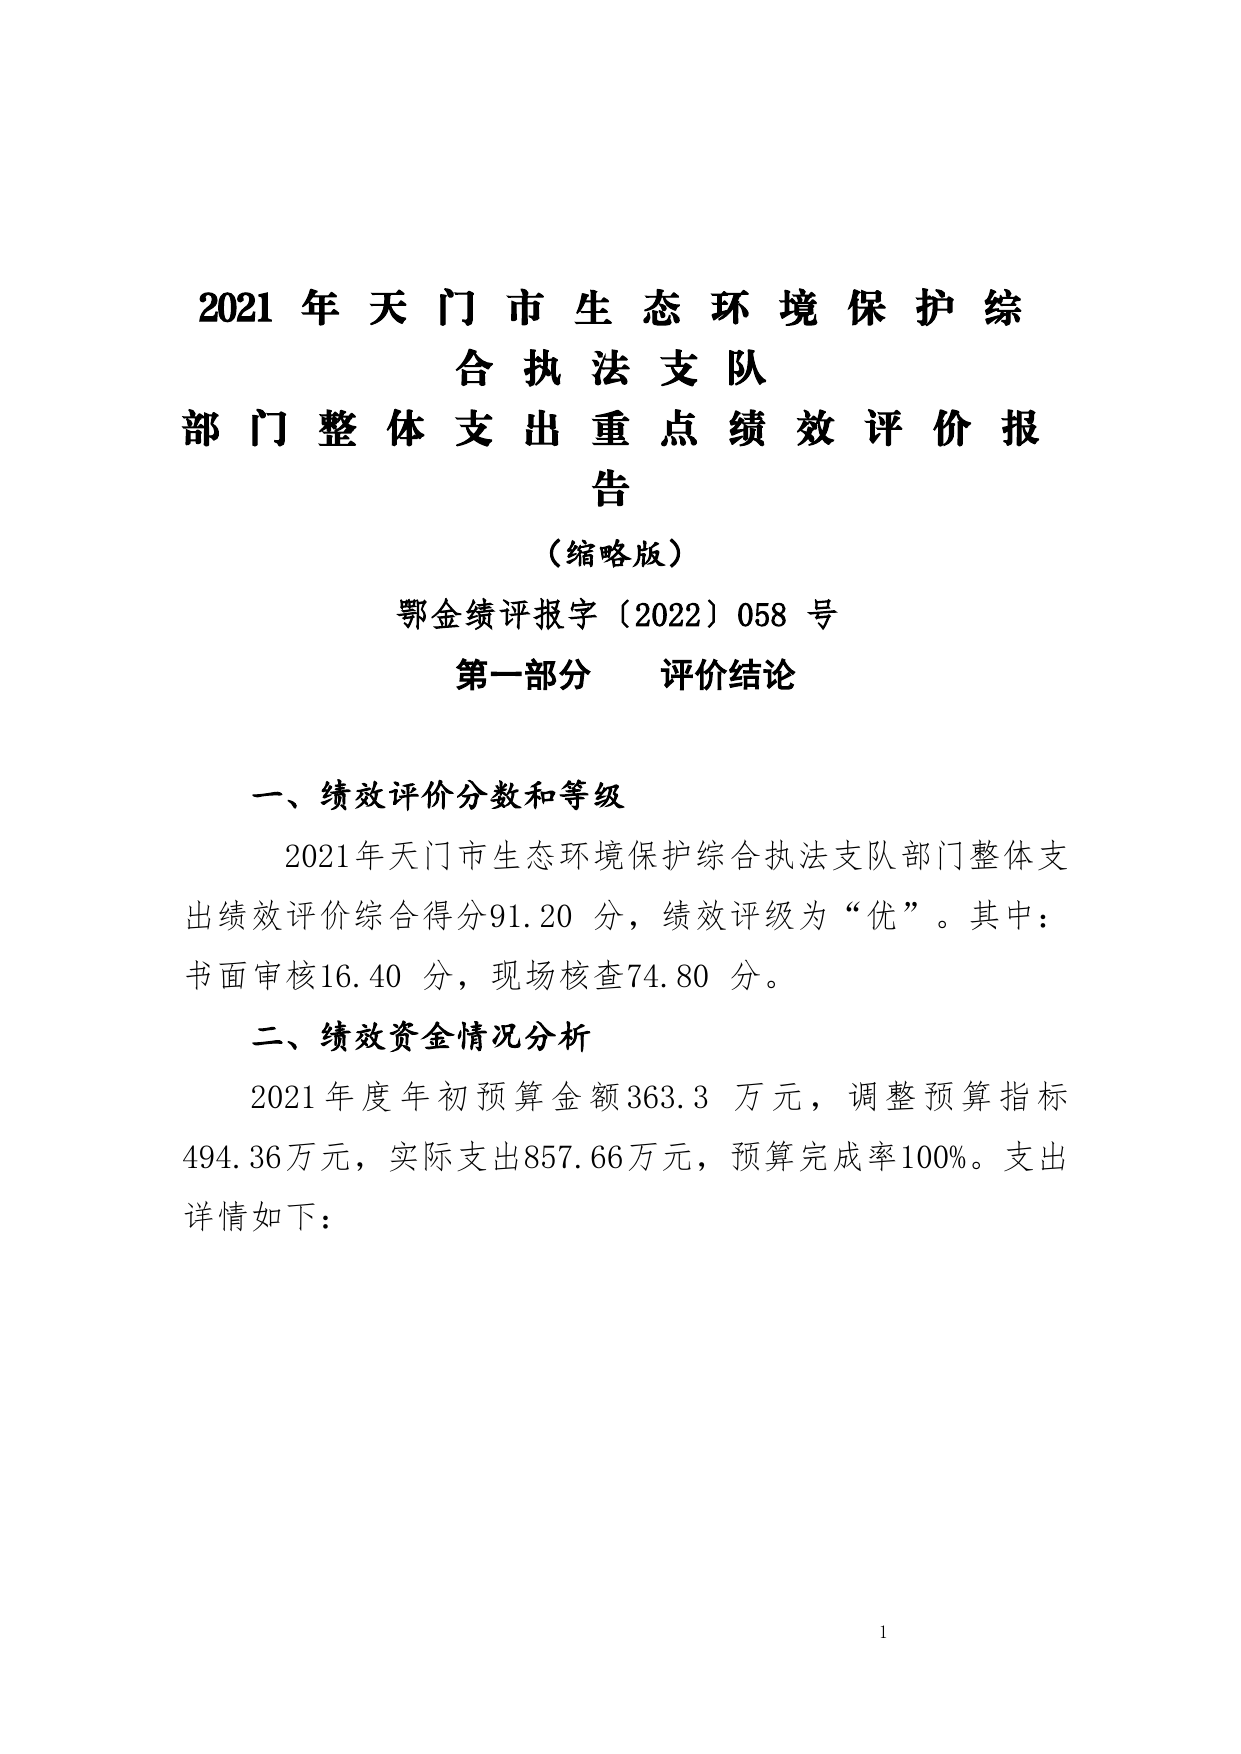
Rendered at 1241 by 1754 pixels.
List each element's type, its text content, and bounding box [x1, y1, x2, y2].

text （缩略版） [182, 521, 980, 581]
text 部门整体支出重点绩效评价报告 [182, 400, 1070, 521]
text 鄂金绩评报字〔2022〕058号 [182, 581, 1019, 642]
list 2021年度年初预算金额363.3万元，调整预算指标494.36万元，实际支出857.66万元，预算完成率100%。支出详情如下： [182, 1064, 1070, 1245]
text 一、绩效评价分数和等级 [182, 762, 1070, 823]
text 2021年天门市生态环境保护综合执法支队部门整体支出绩效评价综合得分91.20分，绩效评级为“优”。其中：书面审核16.40分，现场核查74.80分。 [182, 823, 1070, 1003]
text 2021年天门市生态环境保护综合执法支队 [182, 280, 1070, 400]
text 二、绩效资金情况分析 [182, 1003, 1070, 1064]
list 第一部分 评价结论 [182, 642, 1070, 702]
